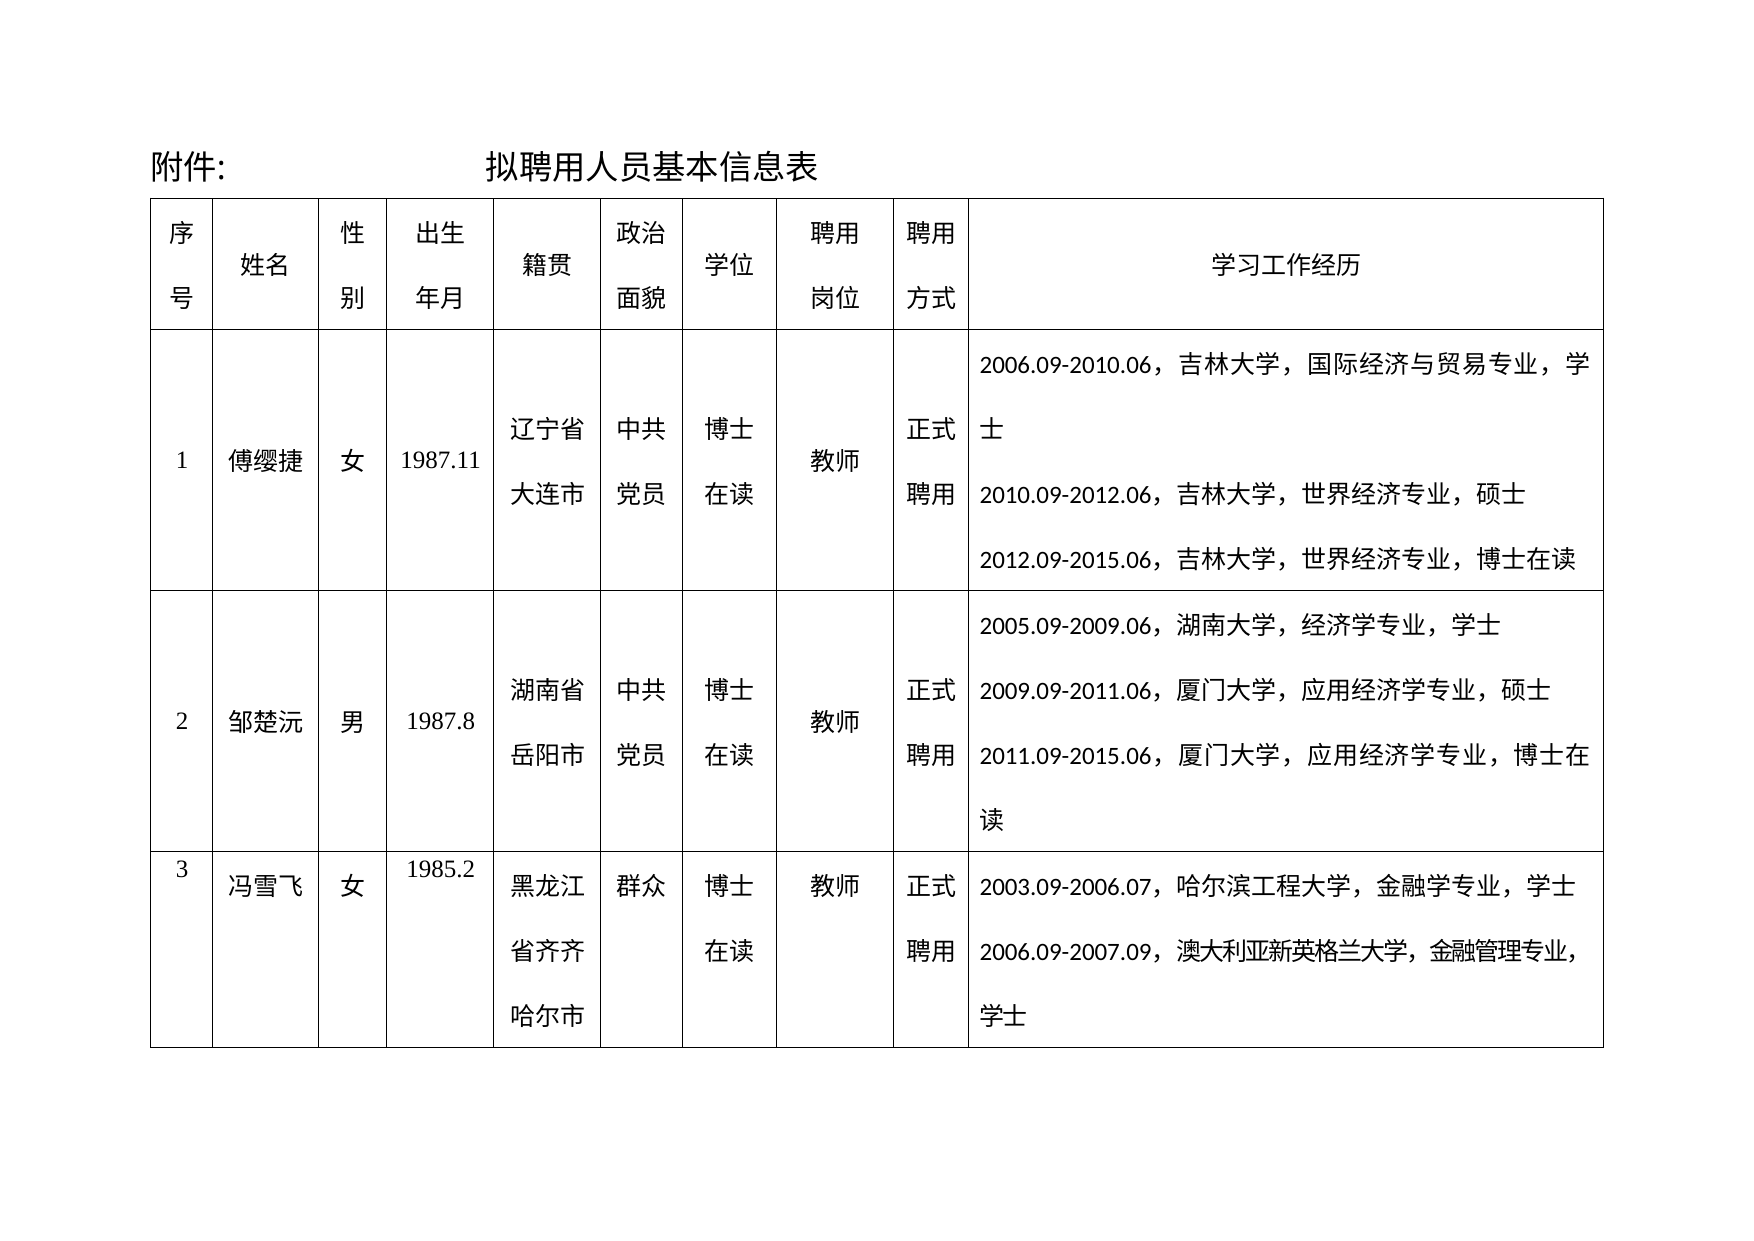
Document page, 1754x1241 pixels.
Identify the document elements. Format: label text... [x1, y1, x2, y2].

table_cell 3 [151, 852, 212, 1047]
table_cell 辽宁省大连市 [494, 330, 600, 590]
table_header 出生 年月 [387, 199, 493, 329]
table_header 学位 [683, 199, 776, 329]
table_cell 邹楚沅 [213, 591, 318, 851]
table_cell 正式聘用 [894, 852, 968, 1047]
table_cell 冯雪飞 [213, 852, 318, 1047]
table_header 姓名 [213, 199, 318, 329]
table_cell 2005.09-2009.06，湖南大学，经济学专业，学士 2009.09-2011.06，厦门大学，应用经济学专业，硕士 2011.09-2015.06，厦门大学，应用经济学专业，博士在读 [969, 591, 1603, 851]
table_cell 正式聘用 [894, 591, 968, 851]
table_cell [969, 852, 1603, 1047]
table_cell 教师 [777, 591, 893, 851]
table_cell 教师 [777, 852, 893, 1047]
table_cell 2006.09-2010.06，吉林大学，国际经济与贸易专业，学士 2010.09-2012.06，吉林大学，世界经济专业，硕士 2012.09-2015.06，吉林大学，世界经济专业，博士在读 [969, 330, 1603, 590]
table_cell 中共 党员 [601, 591, 682, 851]
table_cell 1987.11 [387, 330, 493, 590]
table_header 政治 面貌 [601, 199, 682, 329]
table_header 聘用 方式 [894, 199, 968, 329]
table_header 学习工作经历 [969, 199, 1603, 329]
table_cell 1985.2 [387, 852, 493, 1047]
text 附件: 拟聘用人员基本信息表 [150, 133, 1604, 198]
table_header 籍贯 [494, 199, 600, 329]
table_cell 男 [319, 591, 386, 851]
table_cell 博士 在读 [683, 330, 776, 590]
table_header 性别 [319, 199, 386, 329]
table_cell 湖南省岳阳市 [494, 591, 600, 851]
table_cell 2 [151, 591, 212, 851]
table_cell 群众 [601, 852, 682, 1047]
table_cell 女 [319, 852, 386, 1047]
table_cell 黑龙江省齐齐哈尔市 [494, 852, 600, 1047]
table_cell 博士 在读 [683, 591, 776, 851]
table_cell 中共 党员 [601, 330, 682, 590]
table_cell 傅缨捷 [213, 330, 318, 590]
table_cell 1 [151, 330, 212, 590]
table_cell 正式聘用 [894, 330, 968, 590]
table_cell 博士 在读 [683, 852, 776, 1047]
table_header 聘用 岗位 [777, 199, 893, 329]
table_header 序号 [151, 199, 212, 329]
table_cell 1987.8 [387, 591, 493, 851]
table_cell 女 [319, 330, 386, 590]
table_cell 教师 [777, 330, 893, 590]
